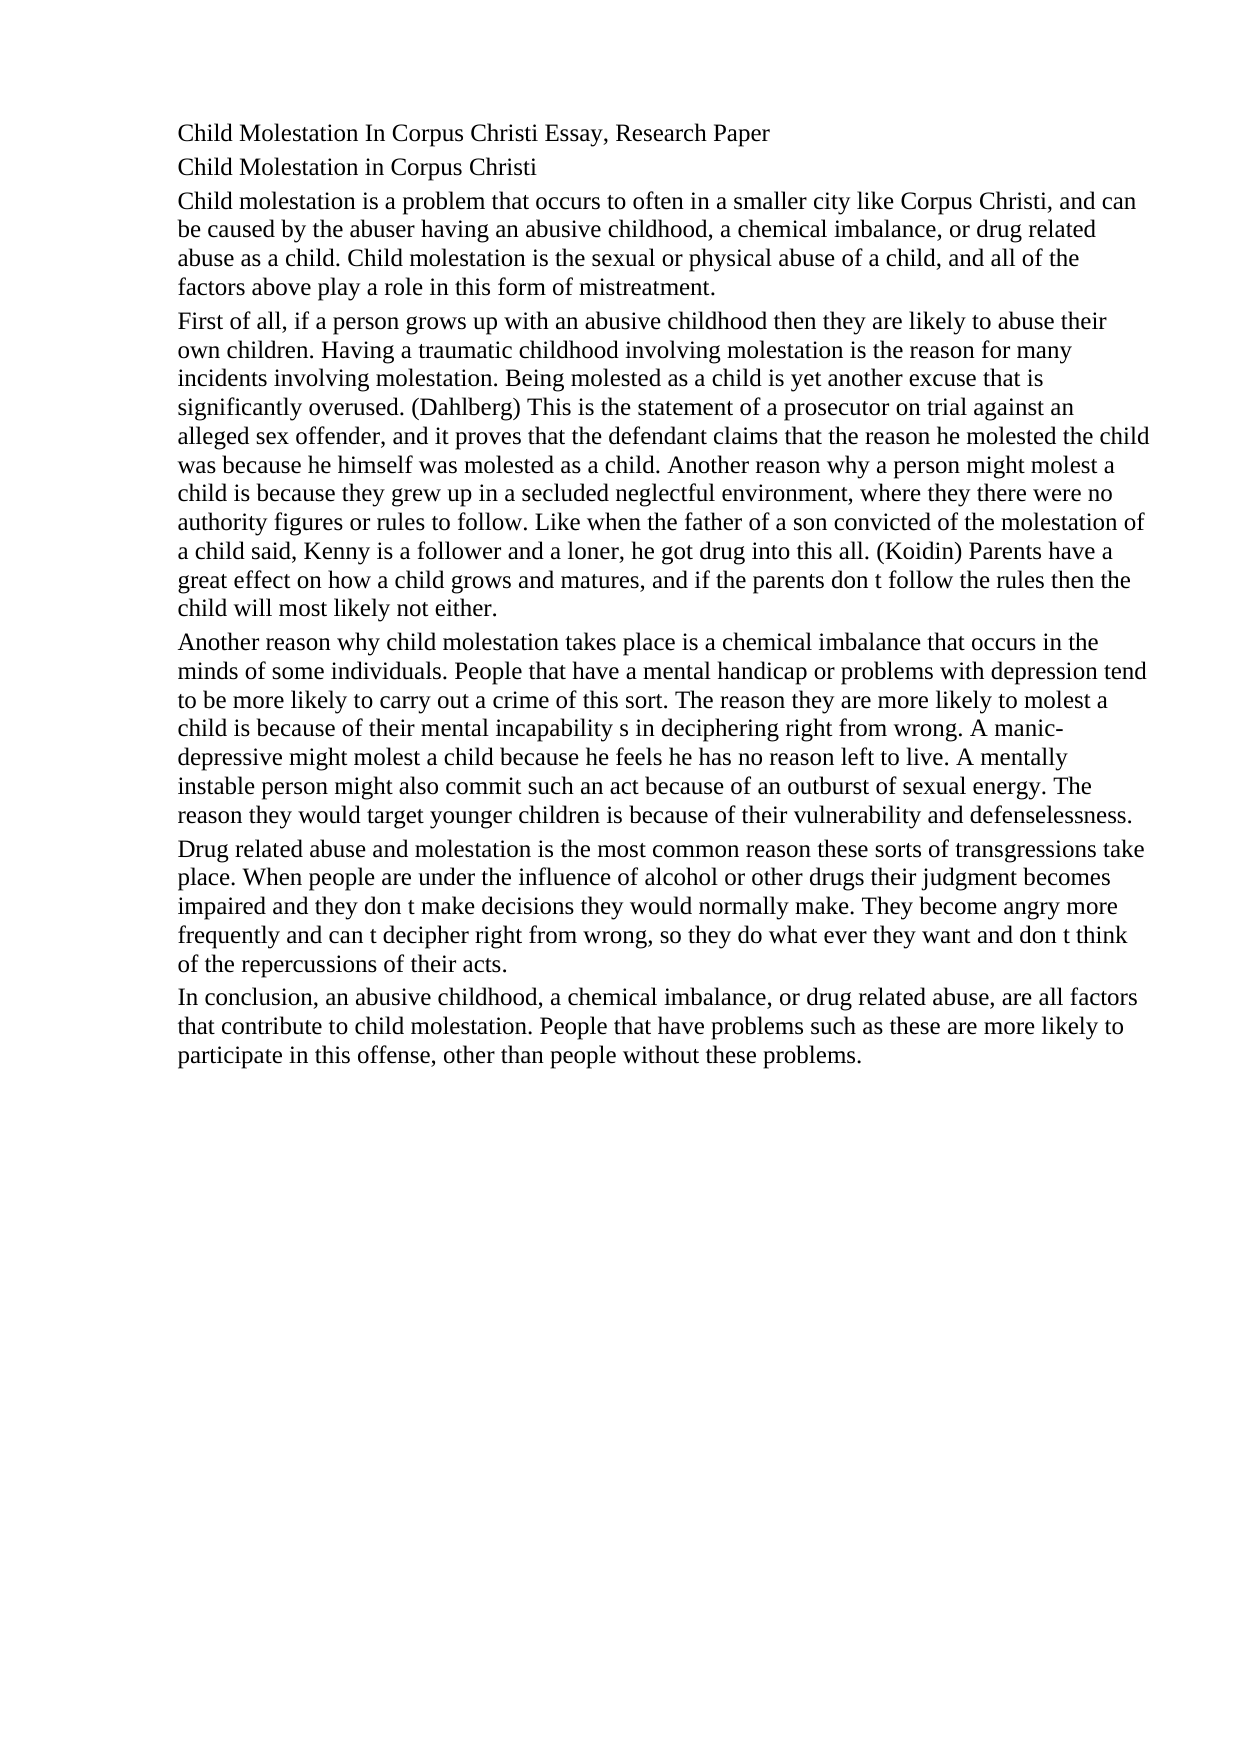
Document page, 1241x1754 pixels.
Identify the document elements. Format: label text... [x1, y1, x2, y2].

text In conclusion, an abusive childhood, a chemical imbalance, or drug related abuse, are all factors that contribute to child molestation. People that have problems such as these are more likely to participate in this offense, other than people without these problems. [177, 982, 1152, 1069]
text Child molestation is a problem that occurs to often in a smaller city like Corpus Christi, and can be caused by the abuser having an abusive childhood, a chemical imbalance, or drug related abuse as a child. Child molestation is the sexual or physical abuse of a child, and all of the factors above play a role in this form of mistreatment. [177, 186, 1152, 301]
text Child Molestation In Corpus Christi Essay, Research Paper [177, 118, 1152, 147]
text First of all, if a person grows up with an abusive childhood then they are likely to abuse their own children. Having a traumatic childhood involving molestation is the reason for many incidents involving molestation. Being molested as a child is yet another excuse that is significantly overused. (Dahlberg) This is the statement of a prosecutor on trial against an alleged sex offender, and it proves that the defendant claims that the reason he molested the child was because he himself was molested as a child. Another reason why a person might molest a child is because they grew up in a secluded neglectful environment, where they there were no authority figures or rules to follow. Like when the father of a son convicted of the molestation of a child said, Kenny is a follower and a loner, he got drug into this all. (Koidin) Parents have a great effect on how a child grows and matures, and if the parents don t follow the rules then the child will most likely not either. [177, 306, 1152, 622]
text Drug related abuse and molestation is the most common reason these sorts of transgressions take place. When people are under the influence of alcohol or other drugs their judgment becomes impaired and they don t make decisions they would normally make. They become angry more frequently and can t decipher right from wrong, so they do what ever they want and don t think of the repercussions of their acts. [177, 834, 1152, 977]
text Another reason why child molestation takes place is a chemical imbalance that occurs in the minds of some individuals. People that have a mental handicap or problems with depression tend to be more likely to carry out a crime of this sort. The reason they are more likely to molest a child is because of their mental incapability s in deciphering right from wrong. A manic-depressive might molest a child because he feels he has no reason left to live. A mentally instable person might also commit such an act because of an outburst of sexual energy. The reason they would target younger children is because of their vulnerability and defenselessness. [177, 627, 1152, 828]
text Child Molestation in Corpus Christi [177, 152, 1152, 181]
